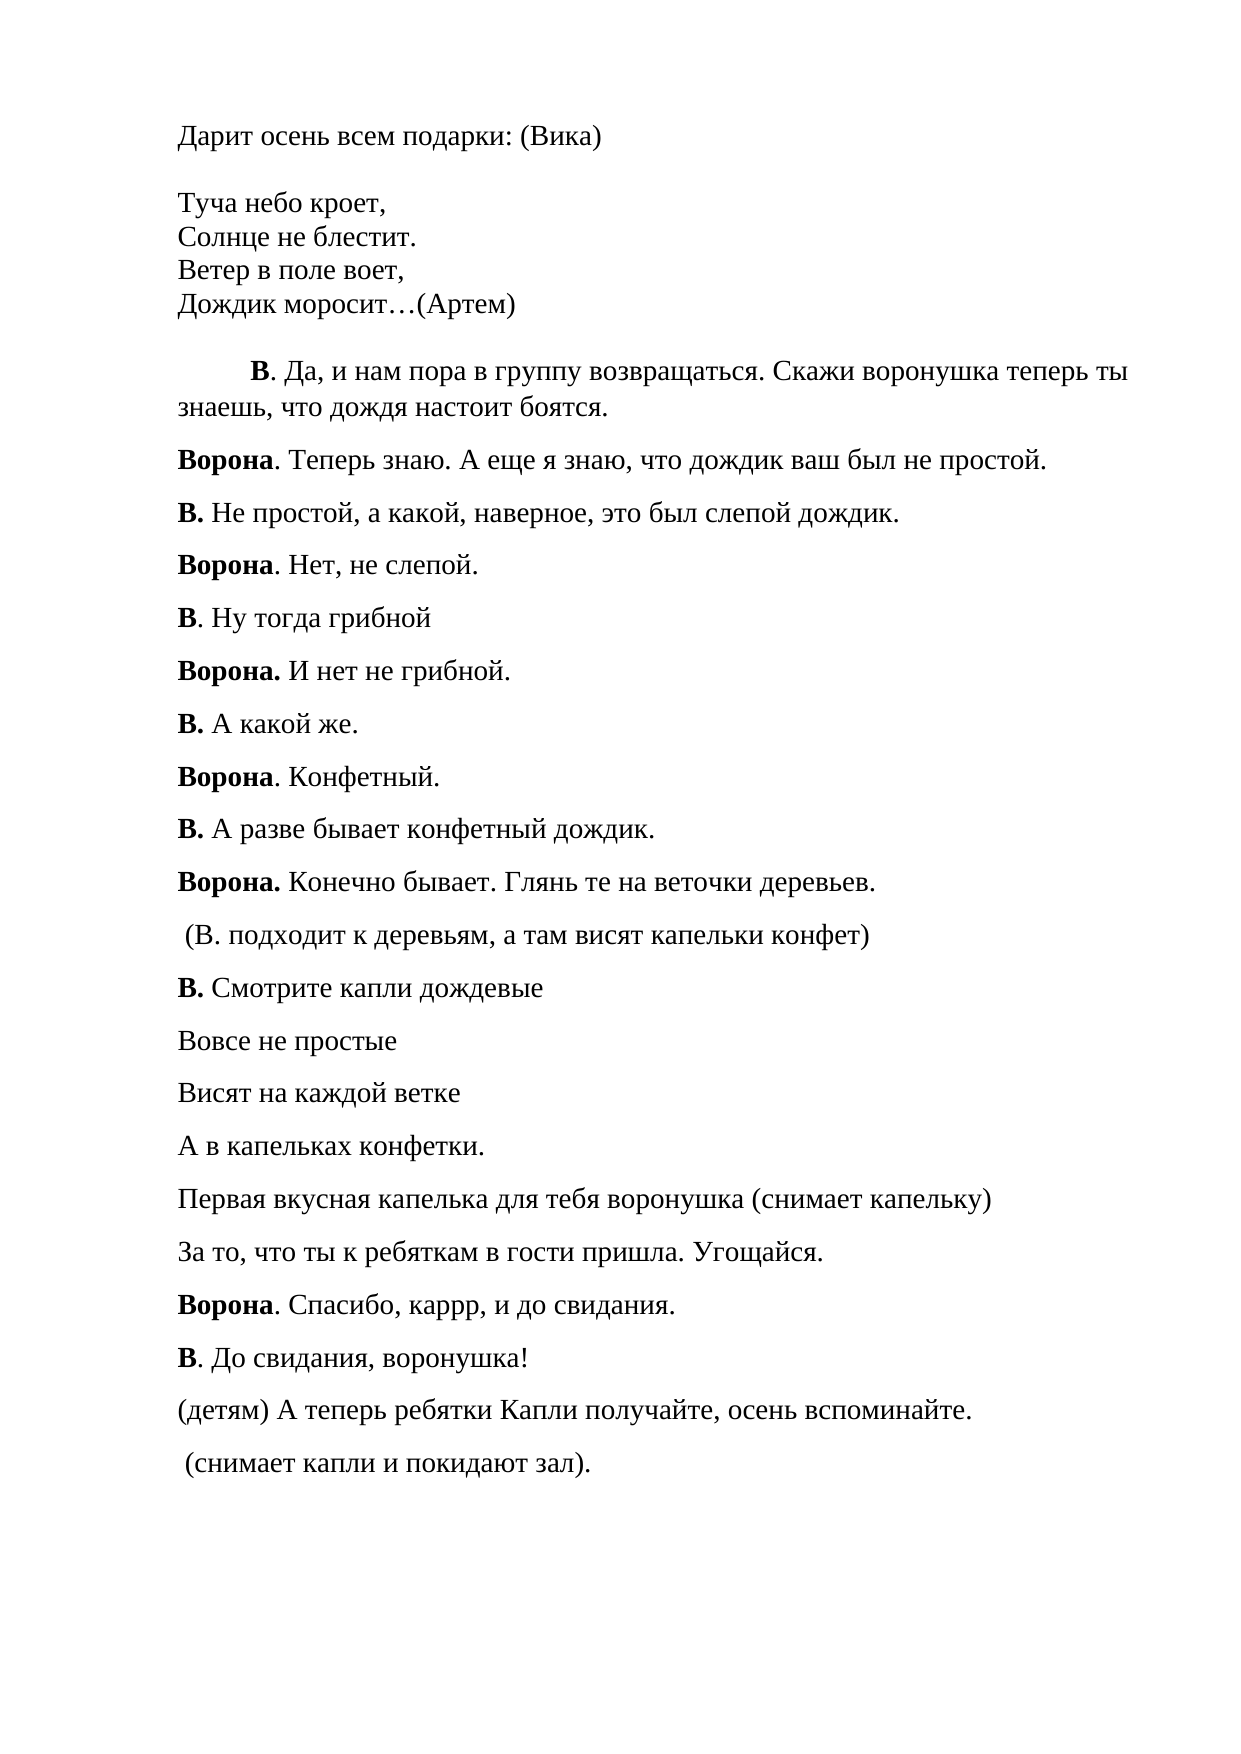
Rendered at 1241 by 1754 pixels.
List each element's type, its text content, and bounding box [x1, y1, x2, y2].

text Солнце не блестит. [177, 219, 1152, 252]
text За то, что ты к ребяткам в гости пришла. Угощайся. [177, 1234, 1152, 1268]
text Дождик моросит…(Артем) [177, 286, 1152, 319]
text Ворона. Нет, не слепой. [177, 547, 1152, 581]
text В. Ну тогда грибной [177, 600, 1152, 634]
text Вовсе не простые [177, 1023, 1152, 1056]
text Ворона. Конечно бывает. Глянь те на веточки деревьев. [177, 864, 1152, 898]
text А в капельках конфетки. [177, 1128, 1152, 1162]
text Ворона. Теперь знаю. А еще я знаю, что дождик ваш был не простой. [177, 442, 1152, 475]
text Висят на каждой ветке [177, 1076, 1152, 1109]
text В. А какой же. [177, 706, 1152, 739]
text В. Смотрите капли дождевые [177, 970, 1152, 1003]
text (детям) А теперь ребятки Капли получайте, осень вспоминайте. [177, 1392, 1152, 1426]
text Первая вкусная капелька для тебя воронушка (снимает капельку) [177, 1181, 1152, 1215]
text Ворона. И нет не грибной. [177, 653, 1152, 687]
text В. Не простой, а какой, наверное, это был слепой дождик. [177, 495, 1152, 528]
text Ворона. Спасибо, каррр, и до свидания. [177, 1287, 1152, 1320]
text В. До свидания, воронушка! [177, 1340, 1152, 1373]
text Ворона. Конфетный. [177, 759, 1152, 792]
text В. А разве бывает конфетный дождик. [177, 812, 1152, 845]
text (В. подходит к деревьям, а там висят капельки конфет) [177, 917, 1152, 951]
text Туча небо кроет, [177, 185, 1152, 219]
text (снимает капли и покидают зал). [177, 1445, 1152, 1479]
text В. Да, и нам пора в группу возвращаться. Скажи воронушка теперь ты знаешь, что дождя настоит боятся. [177, 353, 1152, 423]
text Ветер в поле воет, [177, 252, 1152, 286]
text Дарит осень всем подарки: (Вика) [177, 118, 1152, 152]
